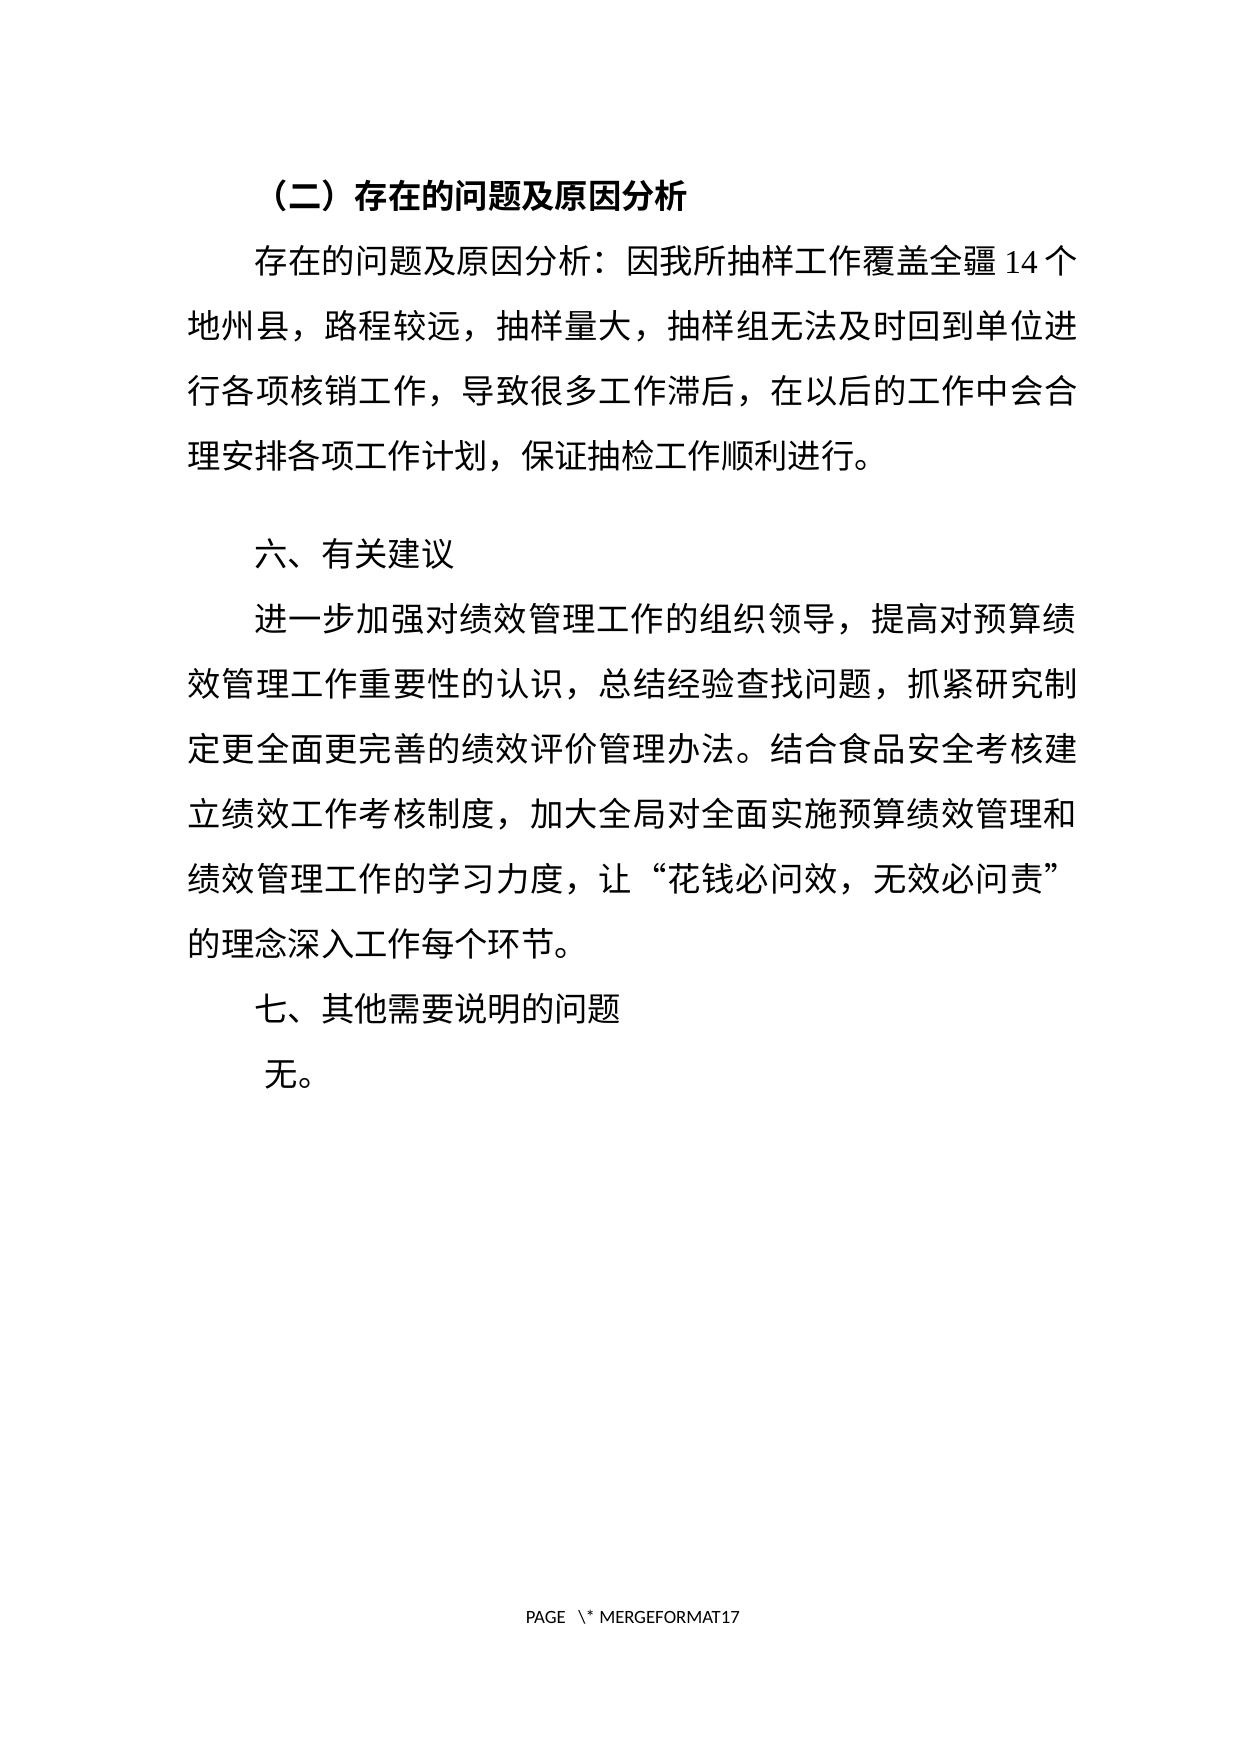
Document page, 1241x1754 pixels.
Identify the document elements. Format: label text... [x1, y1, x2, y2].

title 存在的问题及原因分析：因我所抽样工作覆盖全疆14个地州县，路程较远，抽样量大，抽样组无法及时回到单位进行各项核销工作，导致很多工作滞后，在以后的工作中会合理安排各项工作计划，保证抽检工作顺利进行。 [187, 227, 1078, 487]
text 无。 [231, 1039, 1078, 1104]
list 有关建议 [187, 519, 1078, 584]
list 其他需要说明的问题 [187, 974, 1078, 1039]
list 存在的问题及原因分析 [187, 162, 1078, 227]
text 进一步加强对绩效管理工作的组织领导，提高对预算绩效管理工作重要性的认识，总结经验查找问题，抓紧研究制定更全面更完善的绩效评价管理办法。结合食品安全考核建立绩效工作考核制度，加大全局对全面实施预算绩效管理和绩效管理工作的学习力度，让“花钱必问效，无效必问责”的理念深入工作每个环节。 [187, 584, 1078, 974]
